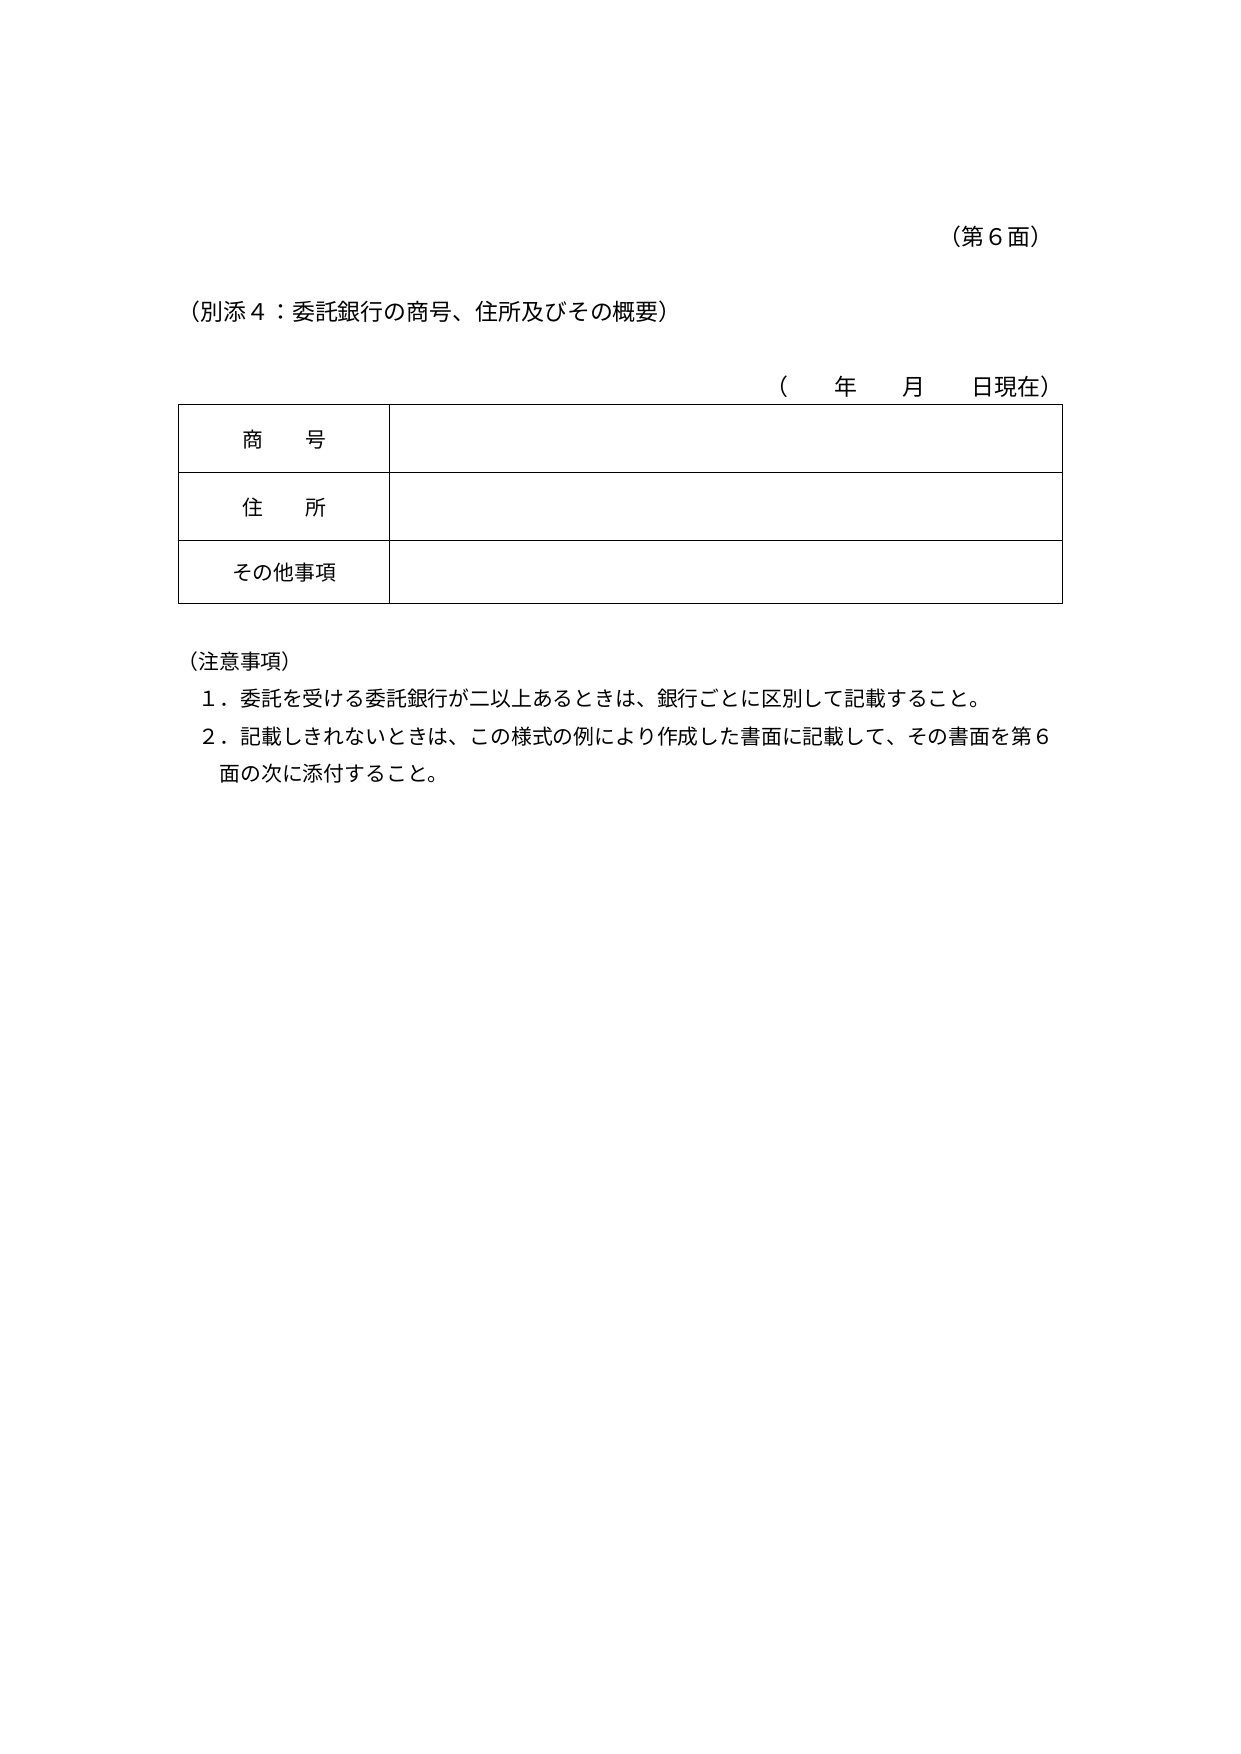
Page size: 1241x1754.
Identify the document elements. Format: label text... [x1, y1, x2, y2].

text １．委託を受ける委託銀行が二以上あるときは、銀行ごとに区別して記載すること。 [198, 679, 1063, 716]
text （ 年 月 日現在） [177, 367, 1063, 404]
text （第６面） [177, 217, 1053, 254]
table_cell [390, 541, 1062, 603]
text （注意事項） [177, 641, 1063, 679]
table_header 商 号 [179, 405, 389, 472]
table_cell [390, 473, 1062, 540]
text （別添４：委託銀行の商号、住所及びその概要） [177, 292, 1063, 329]
table_cell その他事項 [179, 541, 389, 603]
table_header [390, 405, 1062, 472]
text ２．記載しきれないときは、この様式の例により作成した書面に記載して、その書面を第６面の次に添付すること。 [198, 716, 1063, 791]
table_cell 住 所 [179, 473, 389, 540]
